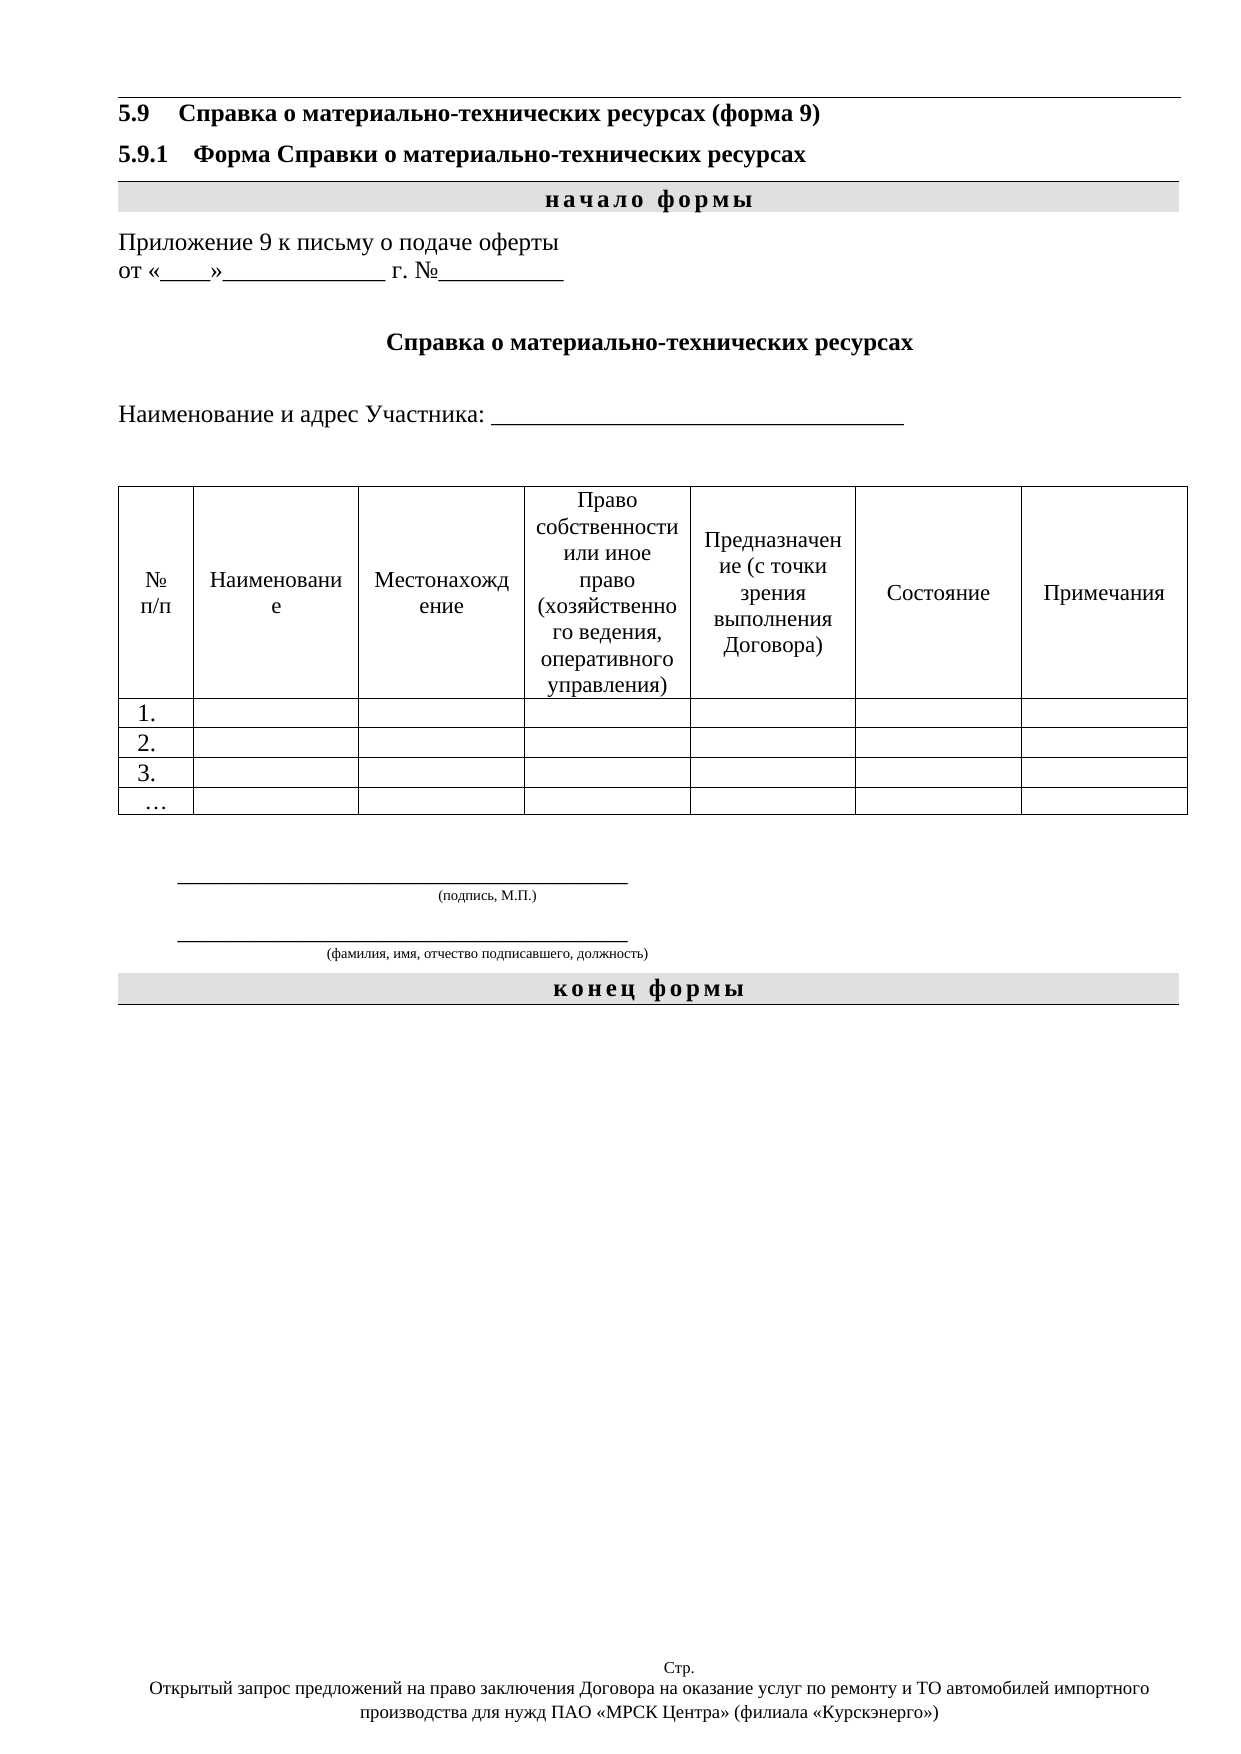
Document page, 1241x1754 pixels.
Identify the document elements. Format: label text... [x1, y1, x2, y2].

table_cell [359, 699, 524, 727]
table_cell [119, 728, 193, 757]
text (фамилия, имя, отчество подписавшего, должность) [118, 944, 797, 973]
table_cell [856, 728, 1021, 757]
table_cell [119, 758, 193, 787]
subtitle Справка о материально-технических ресурсах (форма 9) [118, 98, 1181, 127]
table_cell [194, 699, 358, 727]
table_header Примечания [1022, 487, 1187, 697]
table_cell [194, 788, 358, 814]
table_cell [856, 788, 1021, 814]
table_cell [359, 728, 524, 757]
table_cell … [119, 788, 193, 814]
table_cell [525, 699, 690, 727]
table_cell [1022, 728, 1187, 757]
table_cell [1022, 699, 1187, 727]
text ____________________________________ [118, 858, 1181, 887]
table_cell [856, 699, 1021, 727]
table_cell [691, 699, 855, 727]
table_cell [194, 758, 358, 787]
table_header Право собственности или иное право (хозяйственного ведения, оперативного управления) [525, 487, 690, 697]
table_cell [525, 728, 690, 757]
table_cell [1022, 758, 1187, 787]
table_header № п/п [119, 487, 193, 697]
table_cell [525, 788, 690, 814]
table_cell [194, 728, 358, 757]
table_cell [691, 758, 855, 787]
table_cell [691, 728, 855, 757]
text начало формы [118, 182, 1179, 212]
text Наименование и адрес Участника: _________________________________ [118, 399, 1181, 428]
text (подпись, М.П.) [118, 887, 797, 916]
text конец формы [118, 973, 1179, 1004]
text ____________________________________ [118, 916, 1181, 944]
table_cell [1022, 788, 1187, 814]
table_header Состояние [856, 487, 1021, 697]
table_cell [856, 758, 1021, 787]
table_header Наименование [194, 487, 358, 697]
table_cell [359, 758, 524, 787]
text Приложение 9 к письму о подаче оферты от «____»_____________ г. №__________ [118, 227, 1181, 284]
table_header Предназначение (с точки зрения выполнения Договора) [691, 487, 855, 697]
table_cell [359, 788, 524, 814]
table_cell [119, 699, 193, 727]
text Справка о материально-технических ресурсах [118, 327, 1181, 356]
subtitle Форма Справки о материально-технических ресурсах [118, 139, 1181, 168]
table_cell [525, 758, 690, 787]
table_cell [691, 788, 855, 814]
table_header Местонахождение [359, 487, 524, 697]
